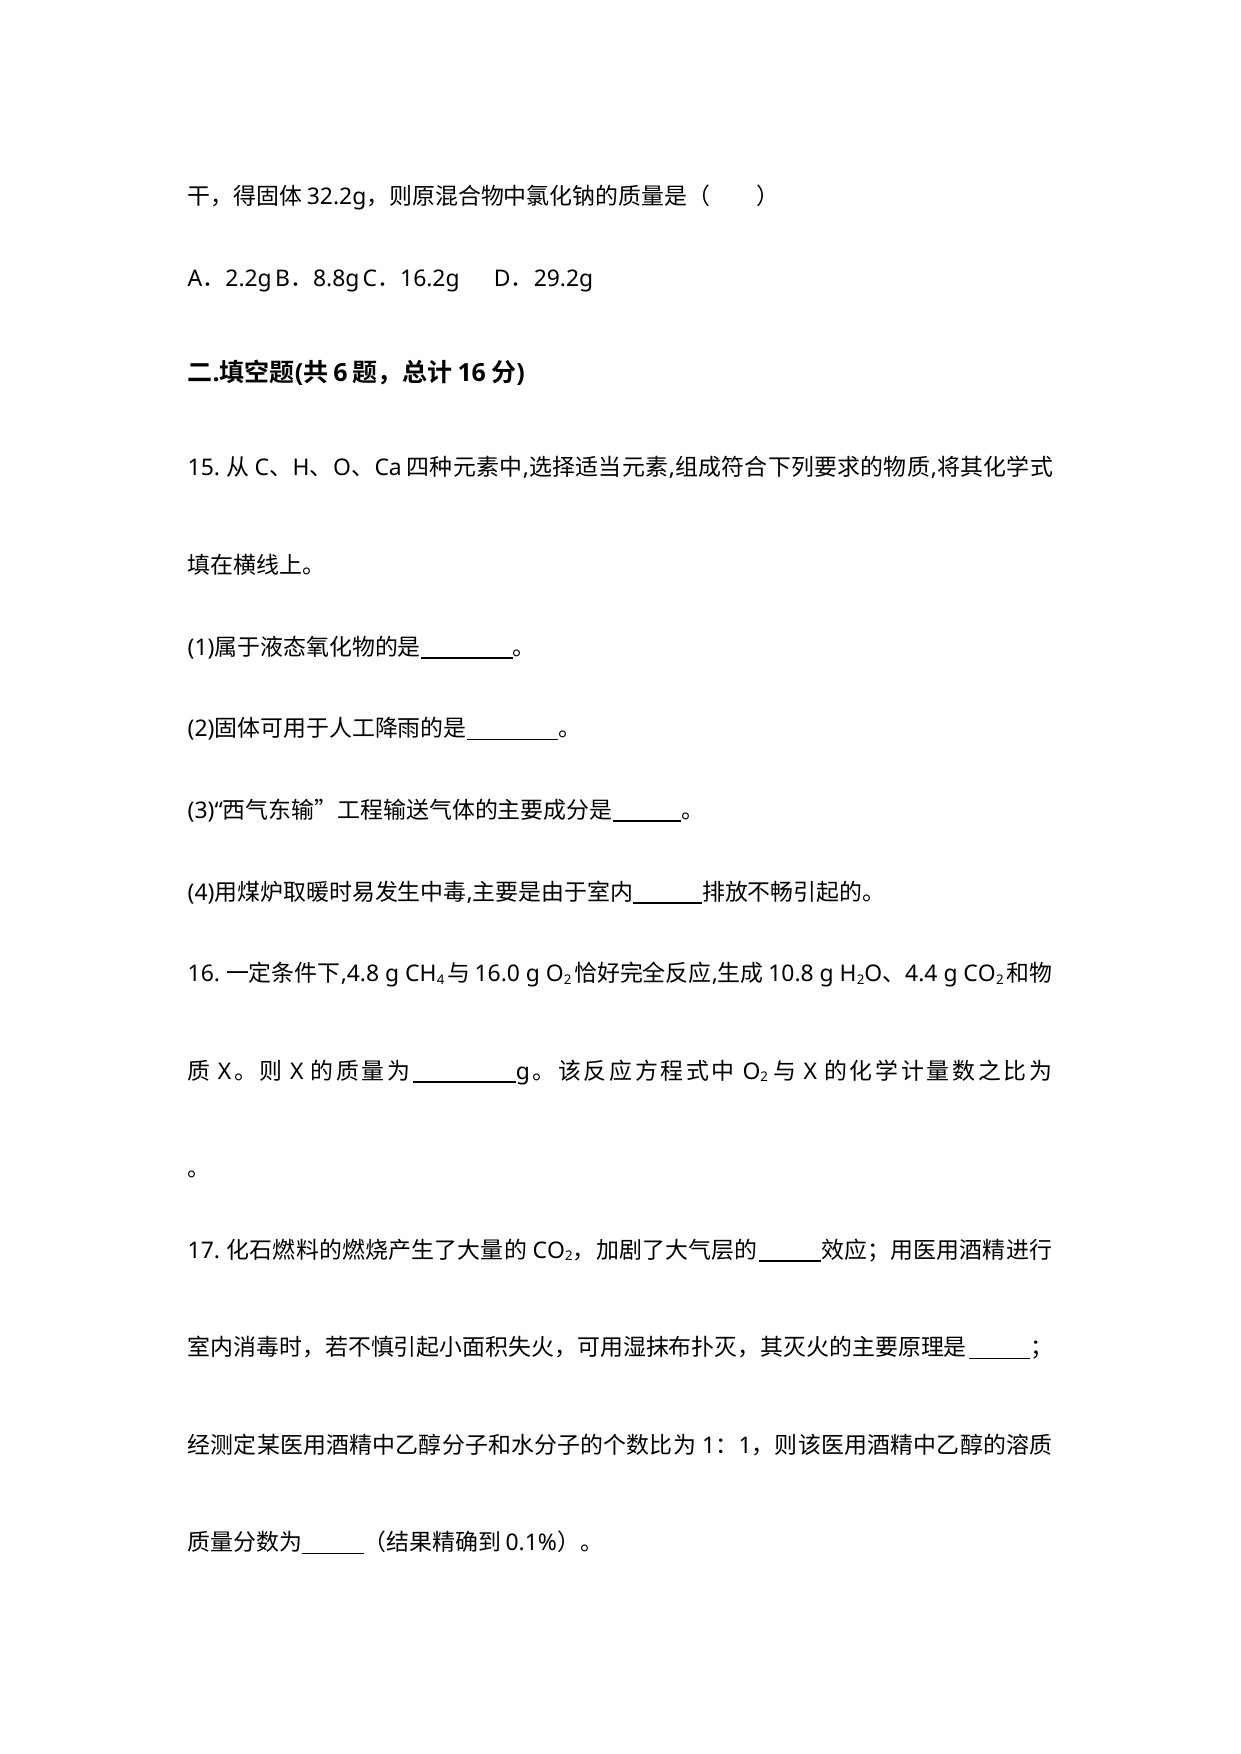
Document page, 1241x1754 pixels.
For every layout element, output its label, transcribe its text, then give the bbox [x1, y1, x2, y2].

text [187, 162, 1053, 227]
text 17. 化石燃料的燃烧产生了大量的CO2，加剧了大气层的 效应；用医用酒精进行室内消毒时，若不慎引起小面积失火，可用湿抹布扑灭，其灭火的主要原理是 ；经测定某医用酒精中乙醇分子和水分子的个数比为1：1，则该医用酒精中乙醇的溶质质量分数为 （结果精确到0.1%）。 [187, 1216, 1053, 1573]
text A．2.2g B．8.8g C．16.2g D．29.2g [187, 244, 1053, 309]
text 16. 一定条件下,4.8 g CH4与16.0 g O2恰好完全反应,生成10.8 g H2O、4.4 g CO2和物质X。则X的质量为 g。该反应方程式中O2与X的化学计量数之比为 。 [187, 939, 1053, 1199]
text (2)固体可用于人工降雨的是 。 [187, 694, 1053, 759]
text (3)“西气东输”工程输送气体的主要成分是 。 [187, 776, 1053, 841]
text 15. 从C、H、O、Ca四种元素中,选择适当元素,组成符合下列要求的物质,将其化学式填在横线上。 [187, 433, 1053, 596]
text (1)属于液态氧化物的是 。 [187, 612, 1053, 677]
text 二.填空题(共6题，总计16分) [187, 338, 1053, 403]
text (4)用煤炉取暖时易发生中毒,主要是由于室内 排放不畅引起的。 [187, 857, 1053, 922]
